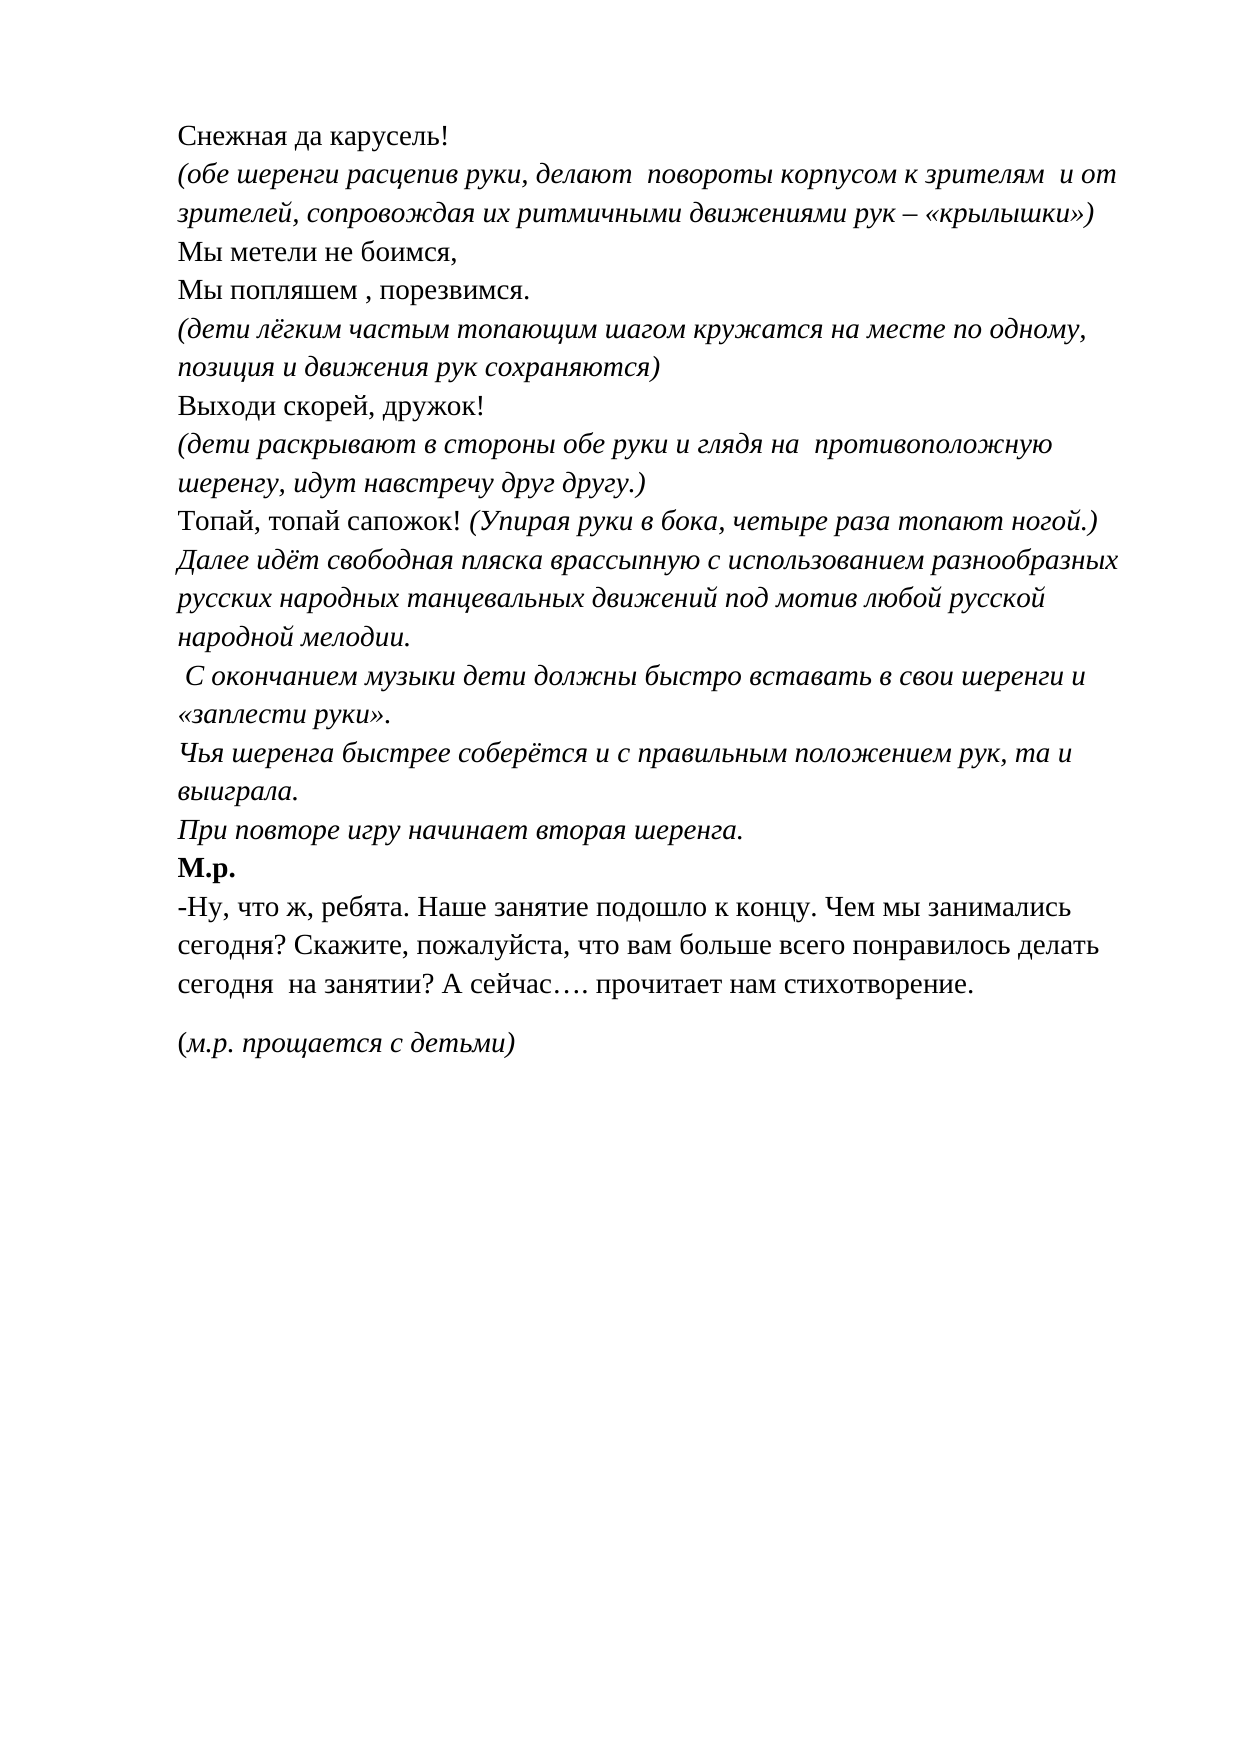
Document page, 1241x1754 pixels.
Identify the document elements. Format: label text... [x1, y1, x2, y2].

text Снежная да карусель! [177, 118, 1152, 152]
text (м.р. прощается с детьми) [177, 1025, 1152, 1059]
text Мы метели не боимся, [177, 234, 1152, 267]
text (обе шеренги расцепив руки, делают повороты корпусом к зрителям и от зрителей, сопровождая их ритмичными движениями рук – «крылышки») [177, 157, 1152, 229]
text При повторе игру начинает вторая шеренга. [177, 812, 1152, 845]
text М.р. [177, 850, 1152, 884]
text С окончанием музыки дети должны быстро вставать в свои шеренги и «заплести руки». [177, 658, 1152, 730]
text Чья шеренга быстрее соберётся и с правильным положением рук, та и выиграла. [177, 735, 1152, 807]
text -Ну, что ж, ребята. Наше занятие подошло к концу. Чем мы занимались сегодня? Скажите, пожалуйста, что вам больше всего понравилось делать сегодня на занятии? А сейчас…. прочитает нам стихотворение. [177, 889, 1152, 999]
text Топай, топай сапожок! (Упирая руки в бока, четыре раза топают ногой.) [177, 503, 1152, 537]
text (дети лёгким частым топающим шагом кружатся на месте по одному, позиция и движения рук сохраняются) [177, 311, 1152, 383]
text Далее идёт свободная пляска врассыпную с использованием разнообразных русских народных танцевальных движений под мотив любой русской народной мелодии. [177, 542, 1152, 653]
text Мы попляшем , порезвимся. [177, 272, 1152, 306]
text (дети раскрывают в стороны обе руки и глядя на противоположную шеренгу, идут навстречу друг другу.) [177, 426, 1152, 498]
text Выходи скорей, дружок! [177, 388, 1152, 421]
